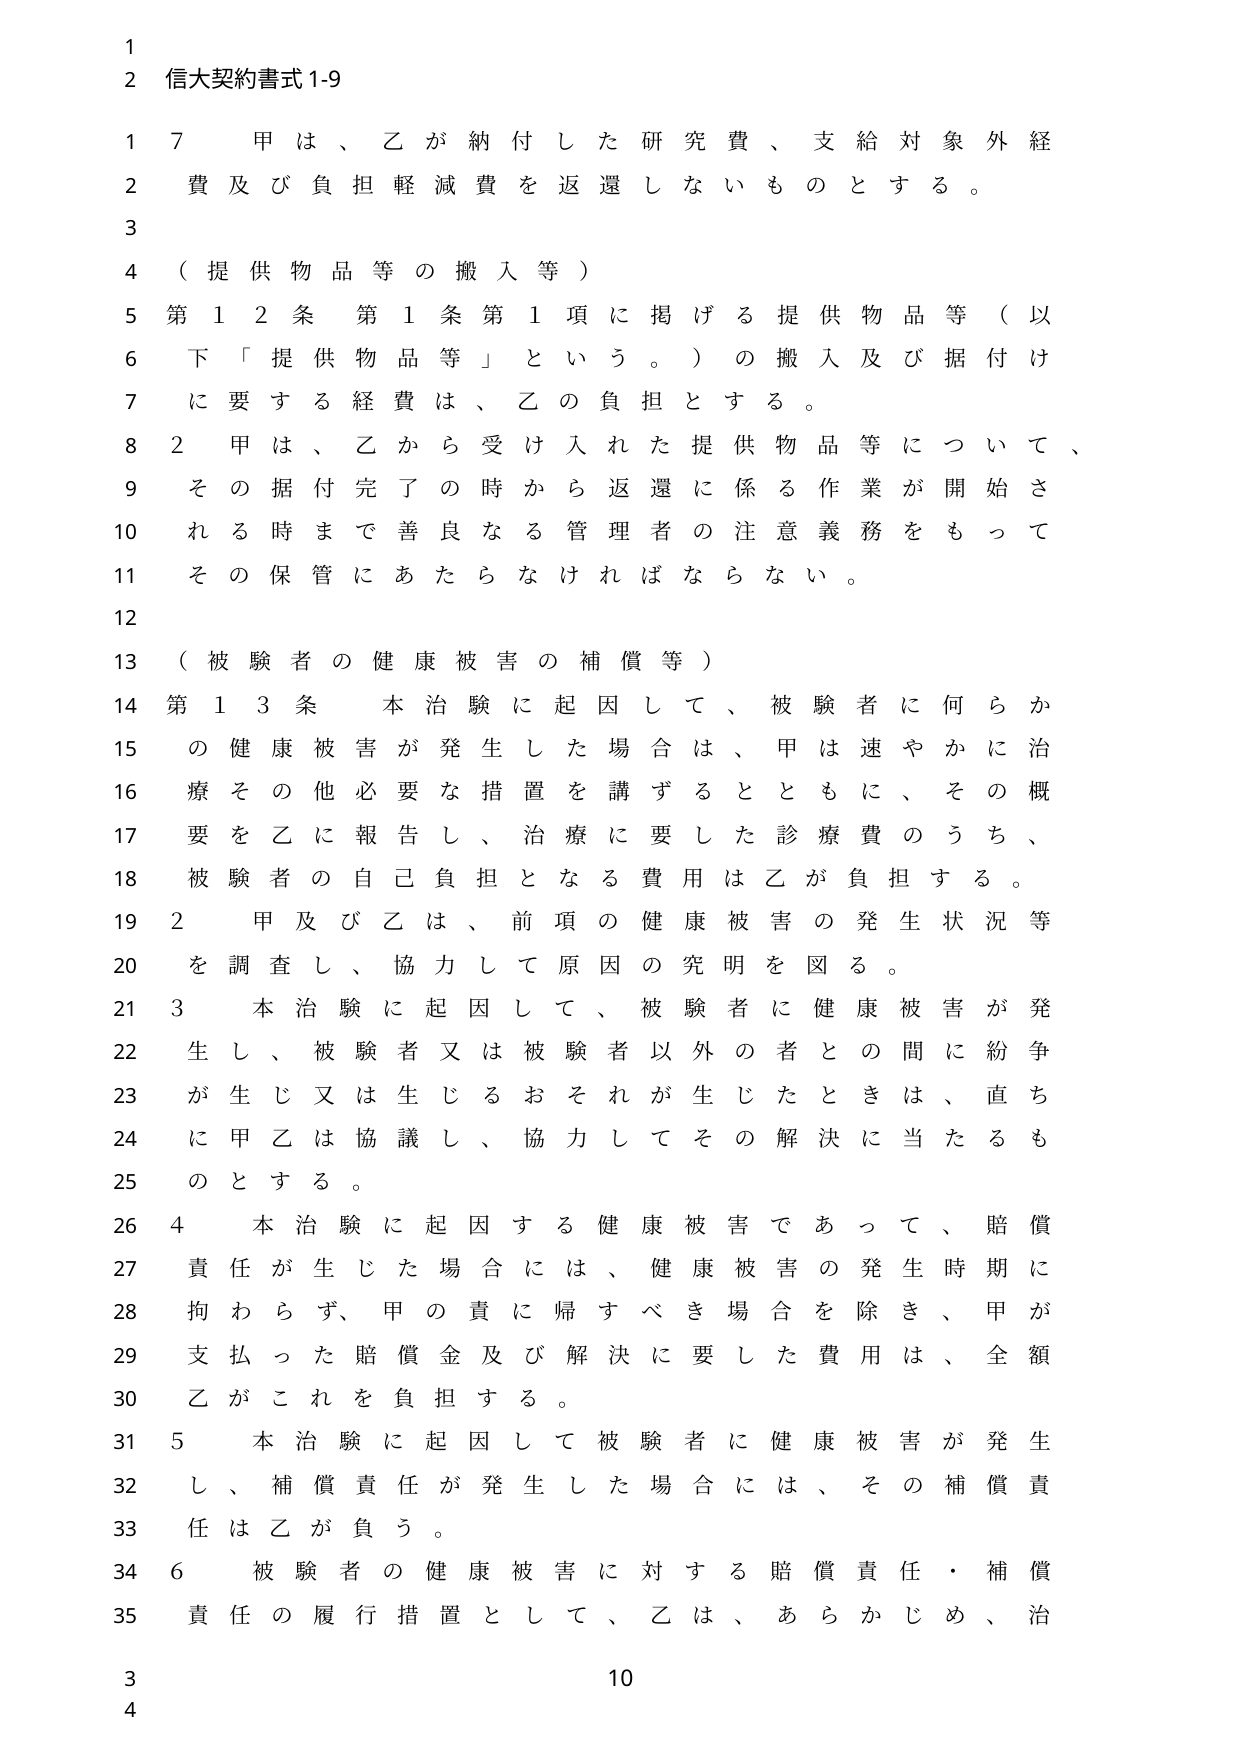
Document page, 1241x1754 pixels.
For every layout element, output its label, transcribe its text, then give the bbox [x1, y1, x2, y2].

text ７ 甲は、乙が納付した研究費、支給対象外経費及び負担軽減費を返還しないものとする。 [166, 119, 1071, 205]
text ４ 本治験に起因する健康被害であって、賠償責任が生じた場合には、健康被害の発生時期に拘わらず、甲の責に帰すべき場合を除き、甲が支払った賠償金及び解決に要した費用は、全額乙がこれを負担する。 [166, 1202, 1071, 1419]
text （提供物品等の搬入等） [166, 249, 1071, 292]
text ２ 甲及び乙は、前項の健康被害の発生状況等を調査し、協力して原因の究明を図る。 [166, 899, 1071, 985]
text （被験者の健康被害の補償等） [166, 639, 1074, 682]
text 第１３条 本治験に起因して、被験者に何らかの健康被害が発生した場合は、甲は速やかに治療その他必要な措置を講ずるとともに、その概要を乙に報告し、治療に要した診療費のうち、被験者の自己負担となる費用は乙が負担する。 [166, 682, 1071, 899]
text 第１２条 第１条第１項に掲げる提供物品等（以下「提供物品等」という。）の搬入及び据付けに要する経費は、乙の負担とする。 [166, 292, 1071, 422]
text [166, 1549, 1071, 1635]
text ５ 本治験に起因して被験者に健康被害が発生し、補償責任が発生した場合には、その補償責任は乙が負う。 [166, 1419, 1071, 1549]
text ２ 甲は、乙から受け入れた提供物品等について、その据付完了の時から返還に係る作業が開始される時まで善良なる管理者の注意義務をもってその保管にあたらなければならない。 [166, 422, 1071, 595]
text ３ 本治験に起因して、被験者に健康被害が発生し、被験者又は被験者以外の者との間に紛争が生じ又は生じるおそれが生じたときは、直ちに甲乙は協議し、協力してその解決に当たるものとする。 [166, 985, 1071, 1202]
